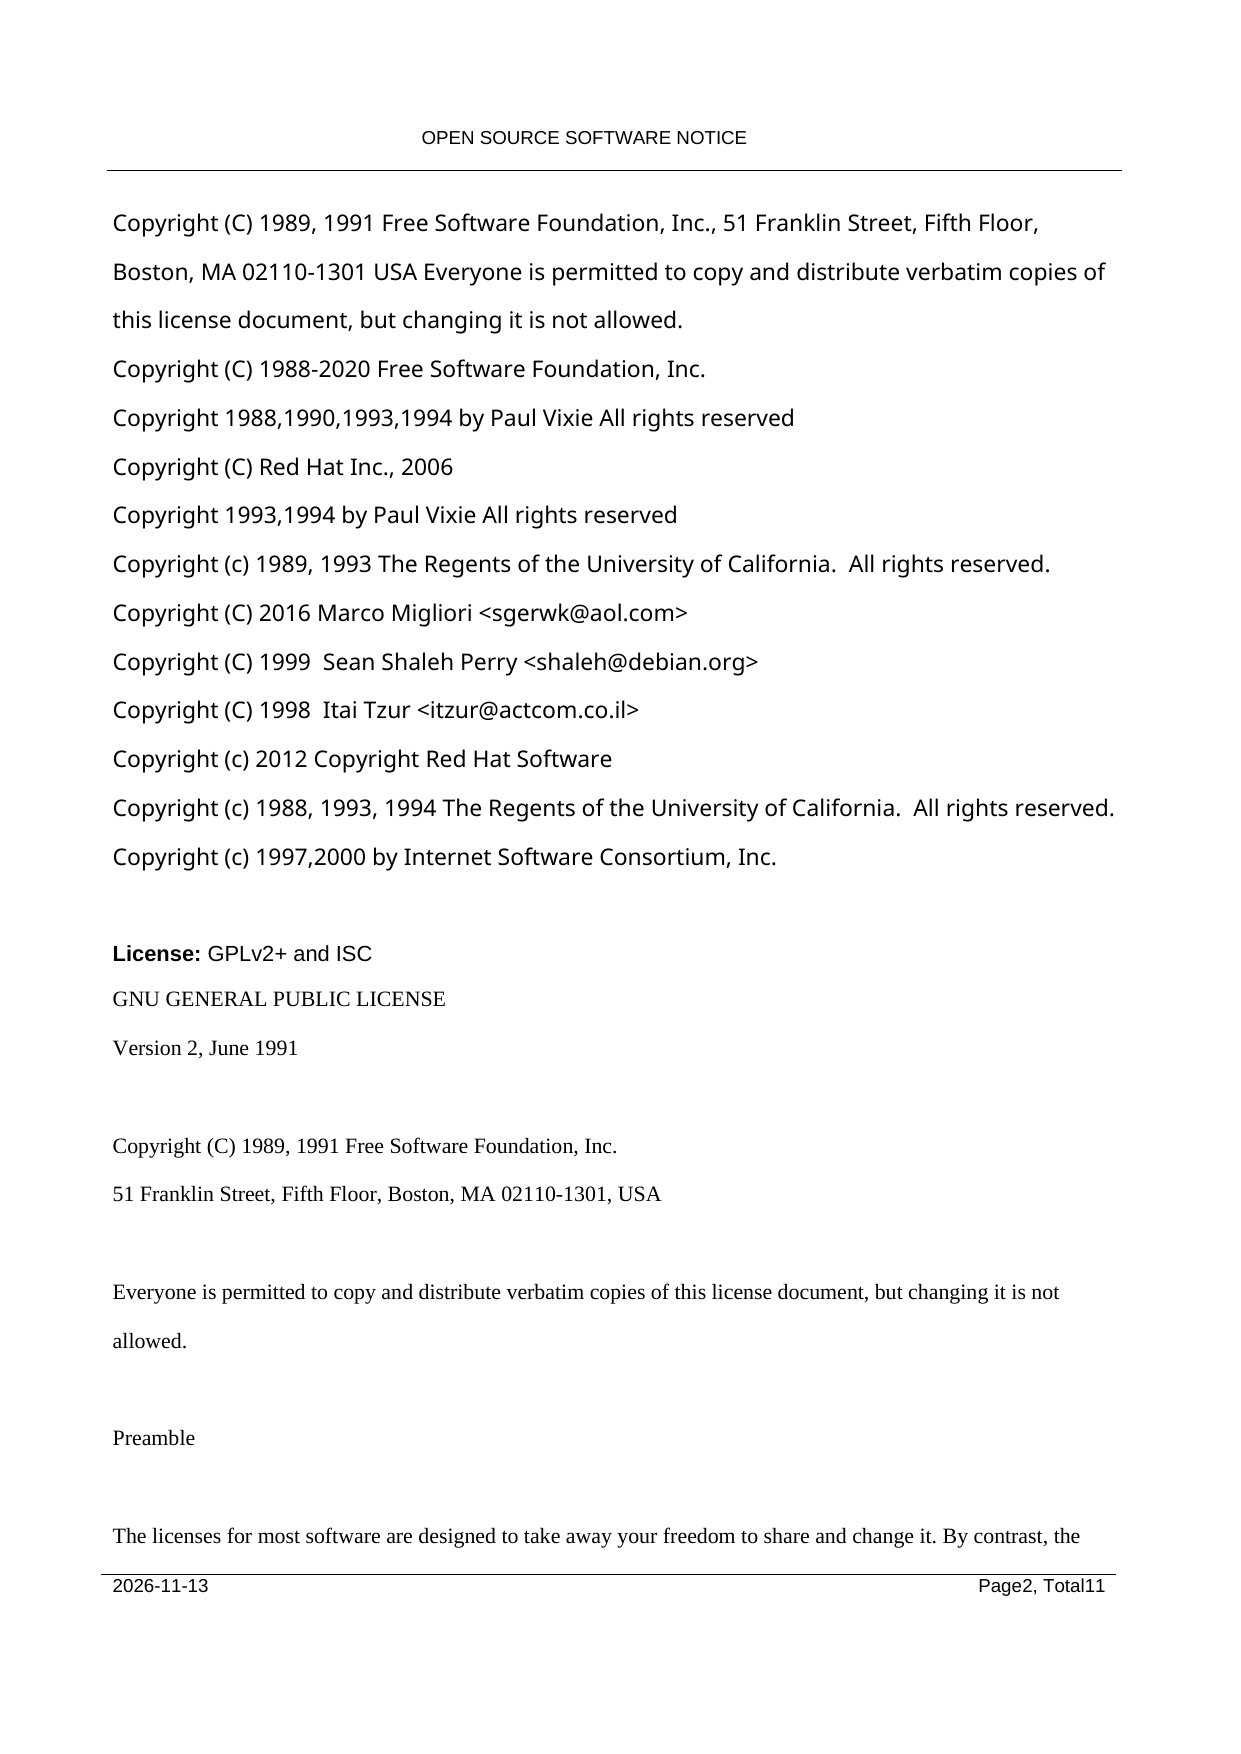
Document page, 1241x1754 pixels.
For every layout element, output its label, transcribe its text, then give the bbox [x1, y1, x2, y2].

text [112, 206, 1128, 921]
text License: GPLv2+ and ISC [112, 938, 1128, 970]
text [112, 983, 1128, 1551]
